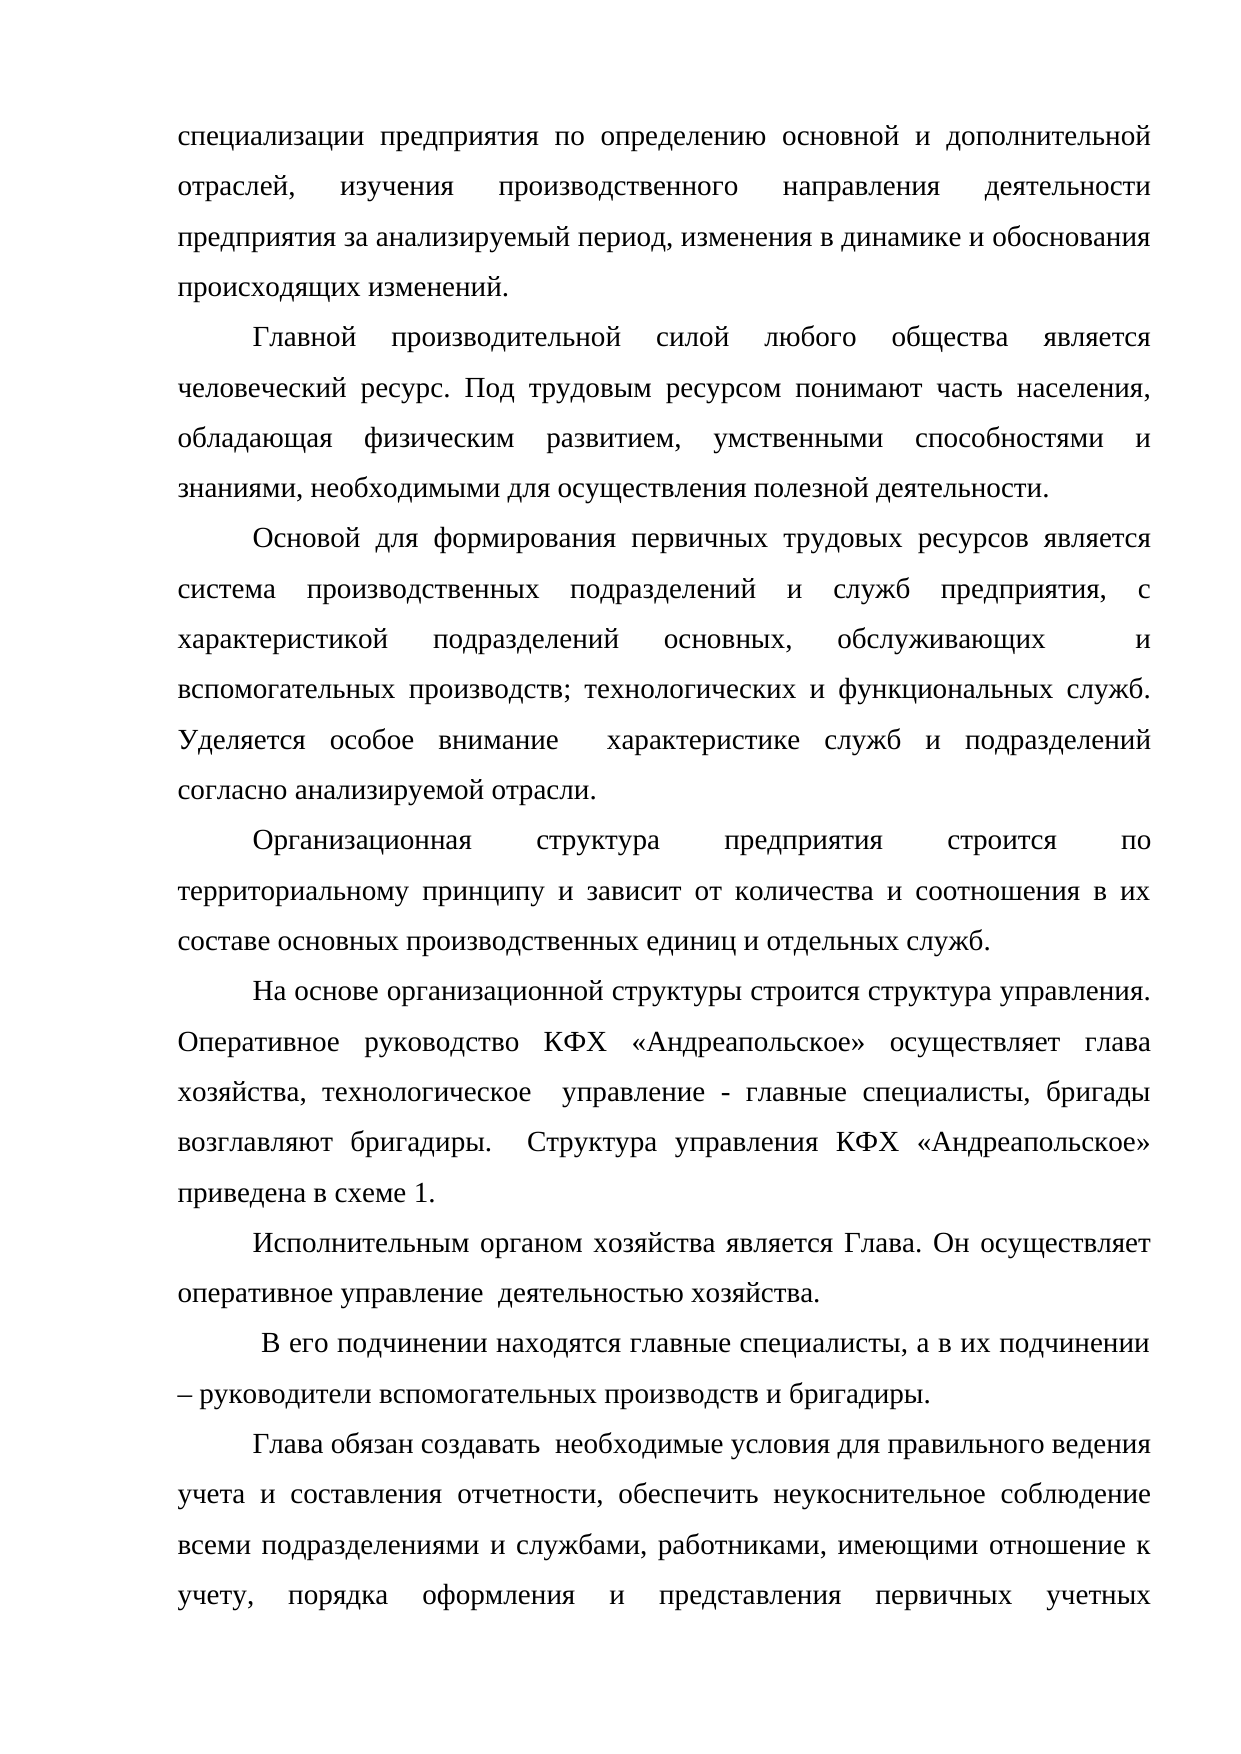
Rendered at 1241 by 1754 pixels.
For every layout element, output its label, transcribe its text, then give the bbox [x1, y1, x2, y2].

text Организационная структура предприятия строится по территориальному принципу и зависит от количества и соотношения в их составе основных производственных единиц и отдельных служб. [177, 822, 1152, 957]
text В его подчинении находятся главные специалисты, а в их подчинении – руководители вспомогательных производств и бригадиры. [177, 1326, 1152, 1409]
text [177, 1426, 1152, 1611]
text На основе организационной структуры строится структура управления. Оперативное руководство КФХ «Андреапольское» осуществляет глава хозяйства, технологическое управление - главные специалисты, бригады возглавляют бригадиры. Структура управления КФХ «Андреапольское» приведена в схеме 1. [177, 973, 1152, 1208]
text Основой для формирования первичных трудовых ресурсов является система производственных подразделений и служб предприятия, с характеристикой подразделений основных, обслуживающих и вспомогательных производств; технологических и функциональных служб. Уделяется особое внимание характеристике служб и подразделений согласно анализируемой отрасли. [177, 521, 1152, 806]
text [177, 118, 1152, 303]
text Исполнительным органом хозяйства является Глава. Он осуществляет оперативное управление деятельностью хозяйства. [177, 1225, 1152, 1309]
text Главной производительной силой любого общества является человеческий ресурс. Под трудовым ресурсом понимают часть населения, обладающая физическим развитием, умственными способностями и знаниями, необходимыми для осуществления полезной деятельности. [177, 319, 1152, 504]
